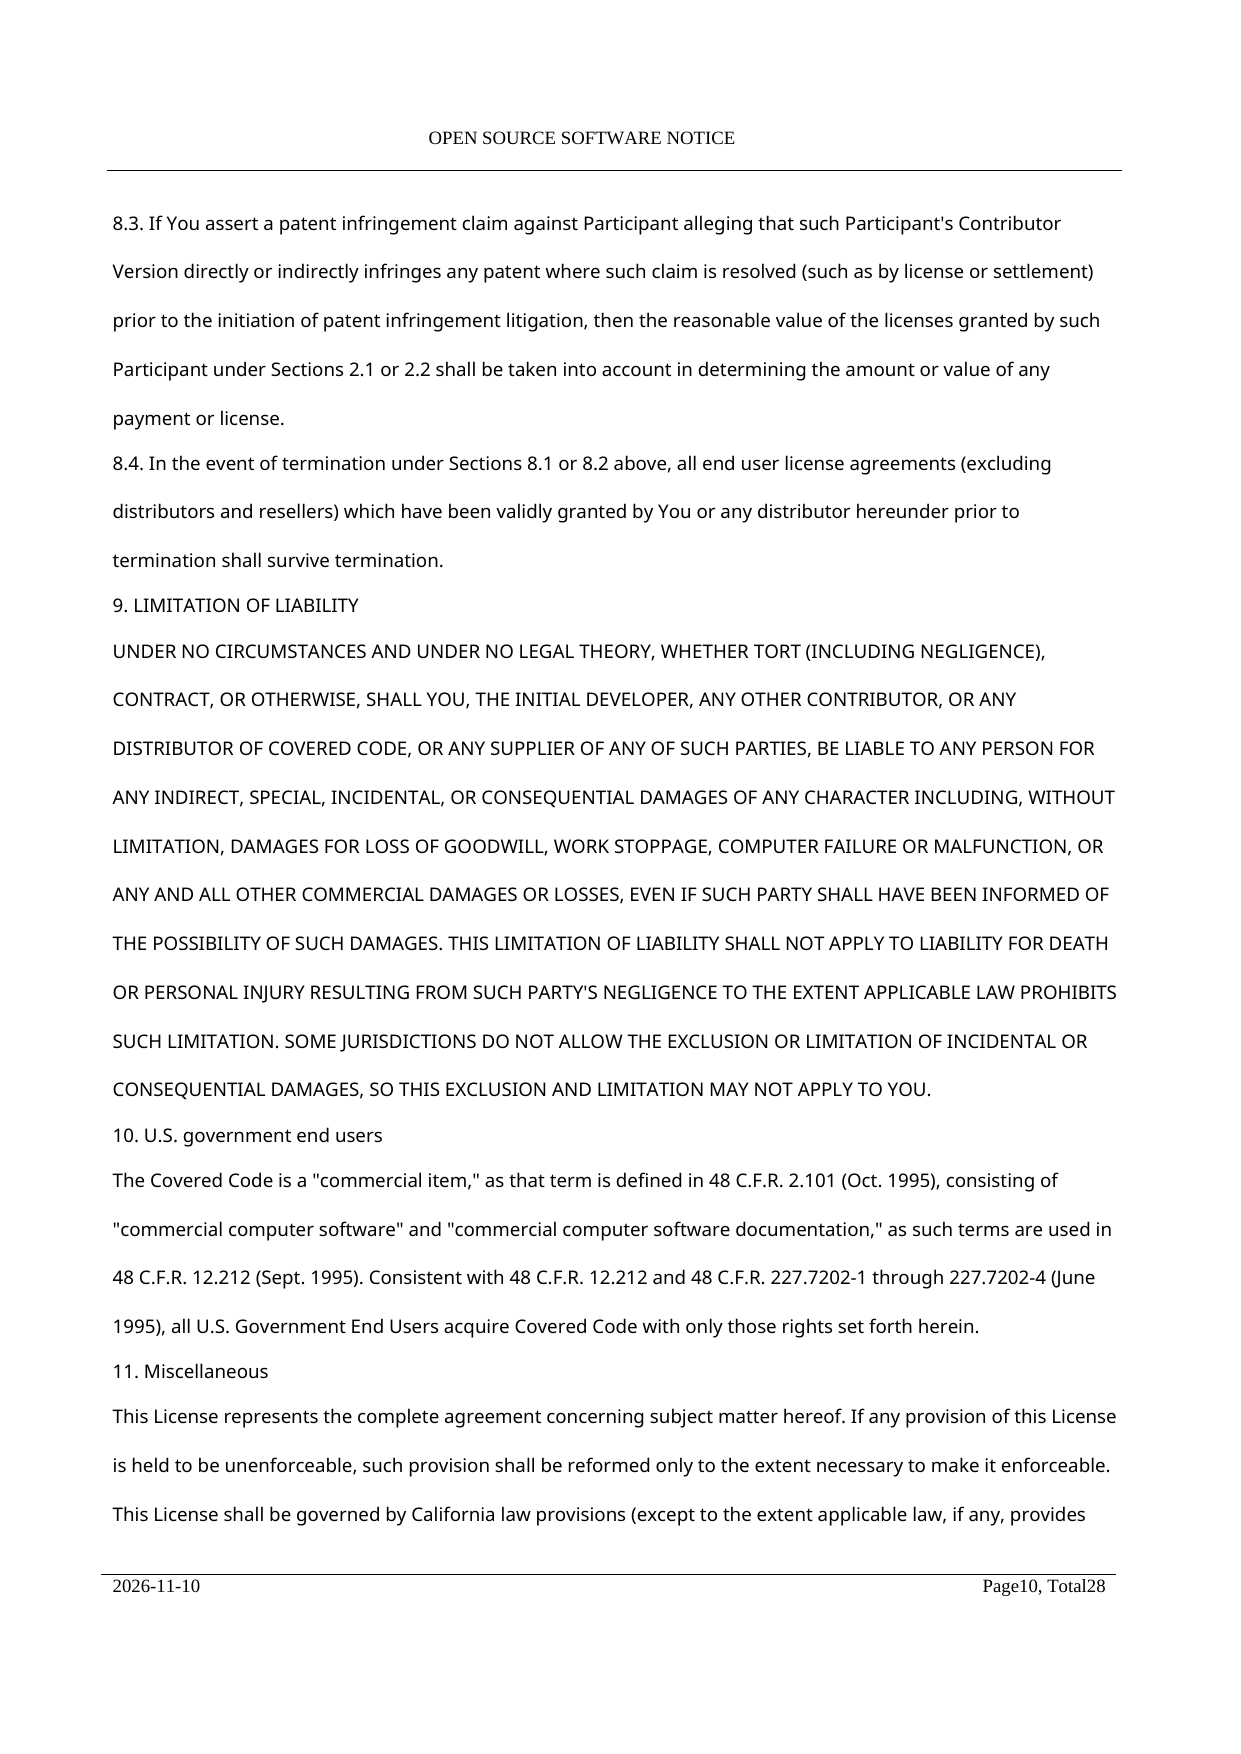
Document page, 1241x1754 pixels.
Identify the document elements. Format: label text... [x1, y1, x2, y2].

text UNDER NO CIRCUMSTANCES AND UNDER NO LEGAL THEORY, WHETHER TORT (INCLUDING NEGLIGENCE), CONTRACT, OR OTHERWISE, SHALL YOU, THE INITIAL DEVELOPER, ANY OTHER CONTRIBUTOR, OR ANY DISTRIBUTOR OF COVERED CODE, OR ANY SUPPLIER OF ANY OF SUCH PARTIES, BE LIABLE TO ANY PERSON FOR ANY INDIRECT, SPECIAL, INCIDENTAL, OR CONSEQUENTIAL DAMAGES OF ANY CHARACTER INCLUDING, WITHOUT LIMITATION, DAMAGES FOR LOSS OF GOODWILL, WORK STOPPAGE, COMPUTER FAILURE OR MALFUNCTION, OR ANY AND ALL OTHER COMMERCIAL DAMAGES OR LOSSES, EVEN IF SUCH PARTY SHALL HAVE BEEN INFORMED OF THE POSSIBILITY OF SUCH DAMAGES. THIS LIMITATION OF LIABILITY SHALL NOT APPLY TO LIABILITY FOR DEATH OR PERSONAL INJURY RESULTING FROM SUCH PARTY'S NEGLIGENCE TO THE EXTENT APPLICABLE LAW PROHIBITS SUCH LIMITATION. SOME JURISDICTIONS DO NOT ALLOW THE EXCLUSION OR LIMITATION OF INCIDENTAL OR CONSEQUENTIAL DAMAGES, SO THIS EXCLUSION AND LIMITATION MAY NOT APPLY TO YOU. [112, 634, 1128, 1106]
text 11. Miscellaneous [112, 1355, 1128, 1388]
text 9. LIMITATION OF LIABILITY [112, 589, 1128, 622]
text 8.4. In the event of termination under Sections 8.1 or 8.2 above, all end user license agreements (excluding distributors and resellers) which have been validly granted by You or any distributor hereunder prior to termination shall survive termination. [112, 447, 1128, 577]
text 8.3. If You assert a patent infringement claim against Participant alleging that such Participant's Contributor Version directly or indirectly infringes any patent where such claim is resolved (such as by license or settlement) prior to the initiation of patent infringement litigation, then the reasonable value of the licenses granted by such Participant under Sections 2.1 or 2.2 shall be taken into account in determining the amount or value of any payment or license. [112, 206, 1128, 434]
text The Covered Code is a "commercial item," as that term is defined in 48 C.F.R. 2.101 (Oct. 1995), consisting of "commercial computer software" and "commercial computer software documentation," as such terms are used in 48 C.F.R. 12.212 (Sept. 1995). Consistent with 48 C.F.R. 12.212 and 48 C.F.R. 227.7202-1 through 227.7202-4 (June 1995), all U.S. Government End Users acquire Covered Code with only those rights set forth herein. [112, 1164, 1128, 1342]
text 10. U.S. government end users [112, 1118, 1128, 1151]
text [112, 1400, 1128, 1530]
